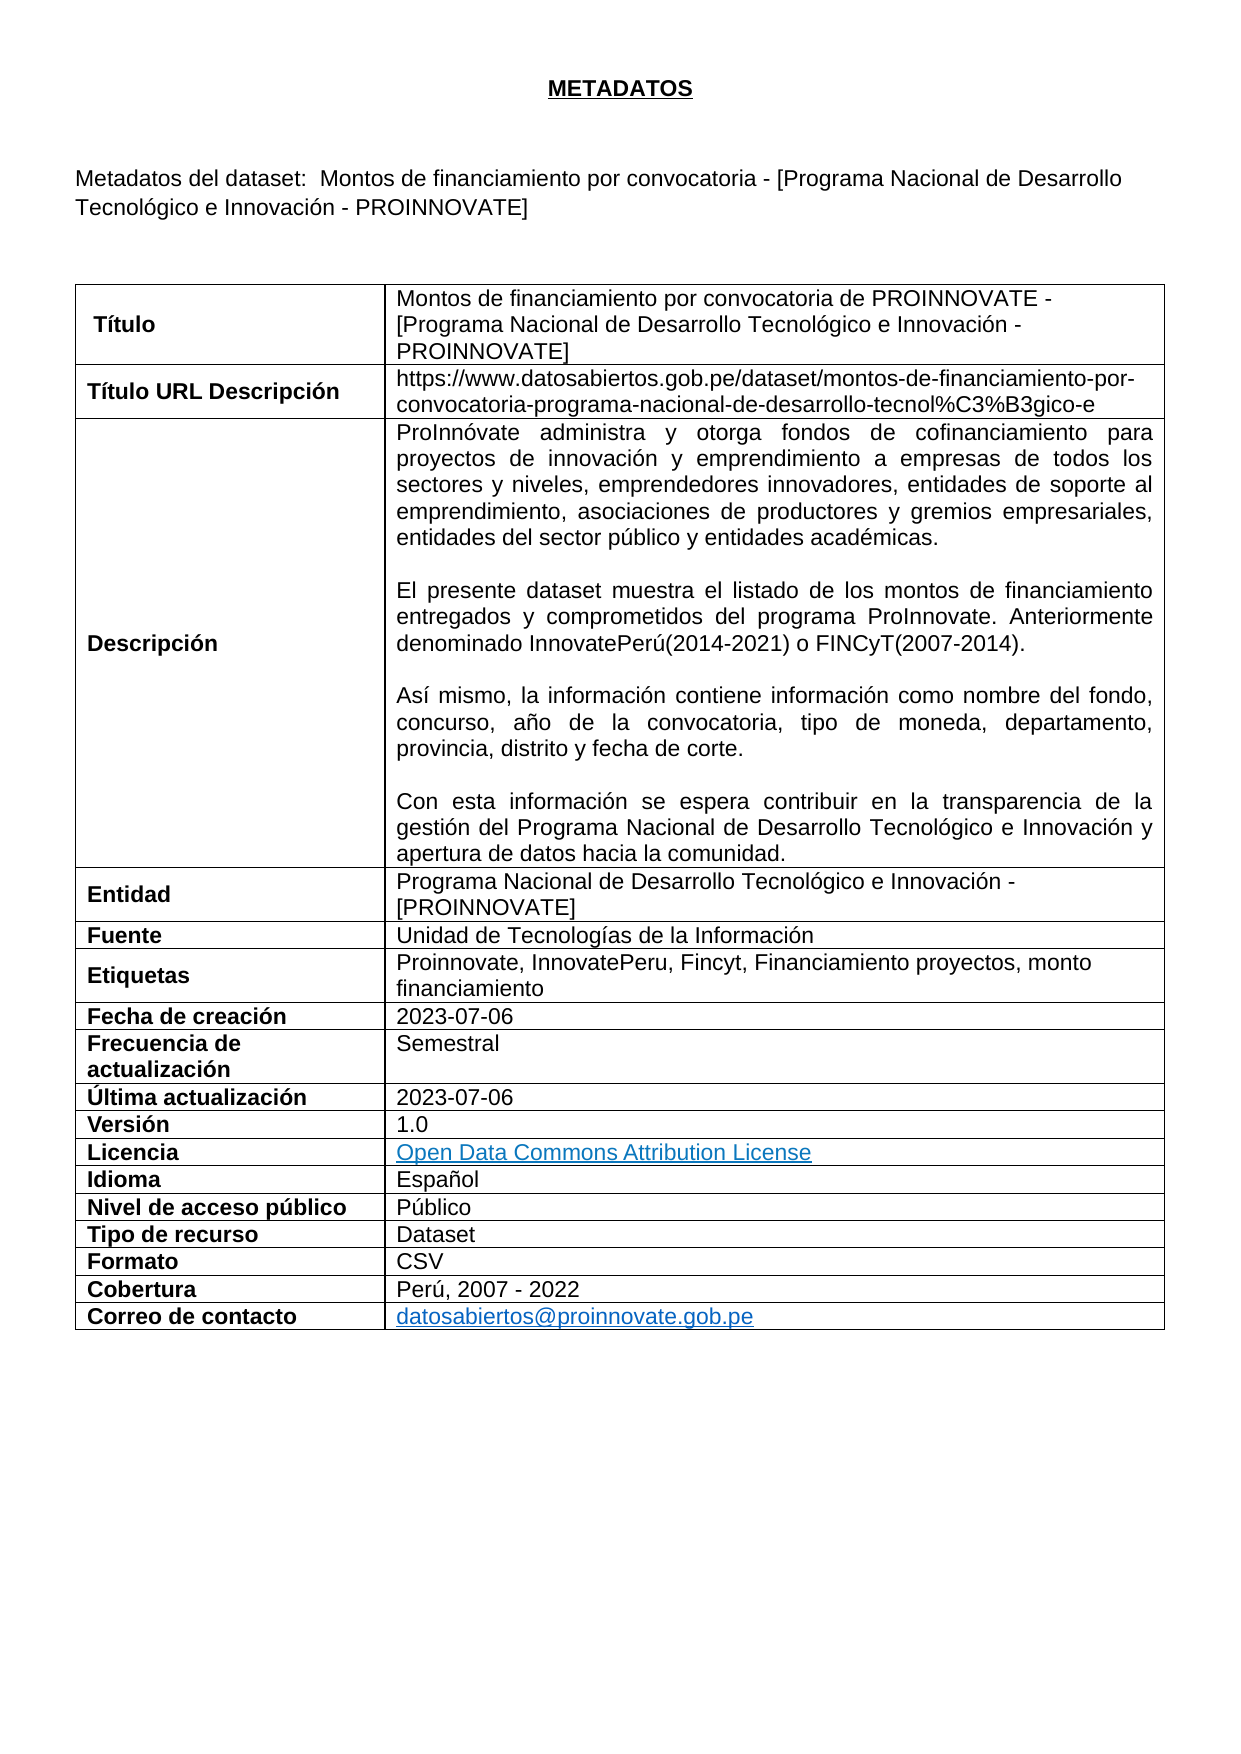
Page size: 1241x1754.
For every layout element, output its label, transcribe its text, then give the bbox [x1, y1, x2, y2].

table_cell 2023-07-06 [386, 1084, 1164, 1110]
table_cell Proinnovate, InnovatePeru, Fincyt, Financiamiento proyectos, monto financiamiento [386, 949, 1164, 1002]
table_cell Formato [76, 1248, 384, 1274]
table_cell Unidad de Tecnologías de la Información [386, 922, 1164, 948]
table_cell Tipo de recurso [76, 1221, 384, 1247]
table_cell Título URL Descripción [76, 365, 384, 418]
table_cell 2023-07-06 [386, 1003, 1164, 1029]
table_cell https://www.datosabiertos.gob.pe/dataset/montos-de-financiamiento-por-convocatoria-programa-nacional-de-desarrollo-tecnol%C3%B3gico-e [386, 365, 1164, 418]
table_cell Idioma [76, 1166, 384, 1192]
table_cell CSV [386, 1248, 1164, 1274]
table_cell Descripción [76, 419, 384, 867]
table_cell Fecha de creación [76, 1003, 384, 1029]
table_cell 1.0 [386, 1111, 1164, 1138]
table_cell Fuente [76, 922, 384, 948]
table_cell Correo de contacto [76, 1303, 384, 1329]
table_cell Versión [76, 1111, 384, 1138]
table_cell Nivel de acceso público [76, 1194, 384, 1220]
table_cell Entidad [76, 868, 384, 921]
table_cell Semestral [386, 1030, 1164, 1083]
text METADATOS [75, 75, 1165, 101]
table_cell Licencia [76, 1139, 384, 1165]
table_cell Programa Nacional de Desarrollo Tecnológico e Innovación - [PROINNOVATE] [386, 868, 1164, 921]
table_cell Dataset [386, 1221, 1164, 1247]
table_cell Frecuencia de actualización [76, 1030, 384, 1083]
table_cell datosabiertos@proinnovate.gob.pe [386, 1303, 1164, 1329]
table_header Montos de financiamiento por convocatoria de PROINNOVATE - [Programa Nacional de Desarrollo Tecnológico e Innovación - PROINNOVATE] [386, 285, 1164, 364]
table_cell Perú, 2007 - 2022 [386, 1276, 1164, 1302]
table_cell Español [386, 1166, 1164, 1192]
table_header Título [76, 285, 384, 364]
table_cell Público [386, 1194, 1164, 1220]
text Metadatos del dataset: Montos de financiamiento por convocatoria - [Programa Nacional de Desarrollo Tecnológico e Innovación - PROINNOVATE] [75, 165, 1165, 220]
table_cell Última actualización [76, 1084, 384, 1110]
table_cell Cobertura [76, 1276, 384, 1302]
table_cell Etiquetas [76, 949, 384, 1002]
table_cell Open Data Commons Attribution License [386, 1139, 1164, 1165]
table_cell ProInnóvate administra y otorga fondos de cofinanciamiento para proyectos de innovación y emprendimiento a empresas de todos los sectores y niveles, emprendedores innovadores, entidades de soporte al emprendimiento, asociaciones de productores y gremios empresariales, entidades del sector público y entidades académicas. El presente dataset muestra el listado de los montos de financiamiento entregados y comprometidos del programa ProInnovate. Anteriormente denominado InnovatePerú(2014-2021) o FINCyT(2007-2014). Así mismo, la información contiene información como nombre del fondo, concurso, año de la convocatoria, tipo de moneda, departamento, provincia, distrito y fecha de corte. Con esta información se espera contribuir en la transparencia de la gestión del Programa Nacional de Desarrollo Tecnológico e Innovación y apertura de datos hacia la comunidad. [386, 419, 1164, 867]
